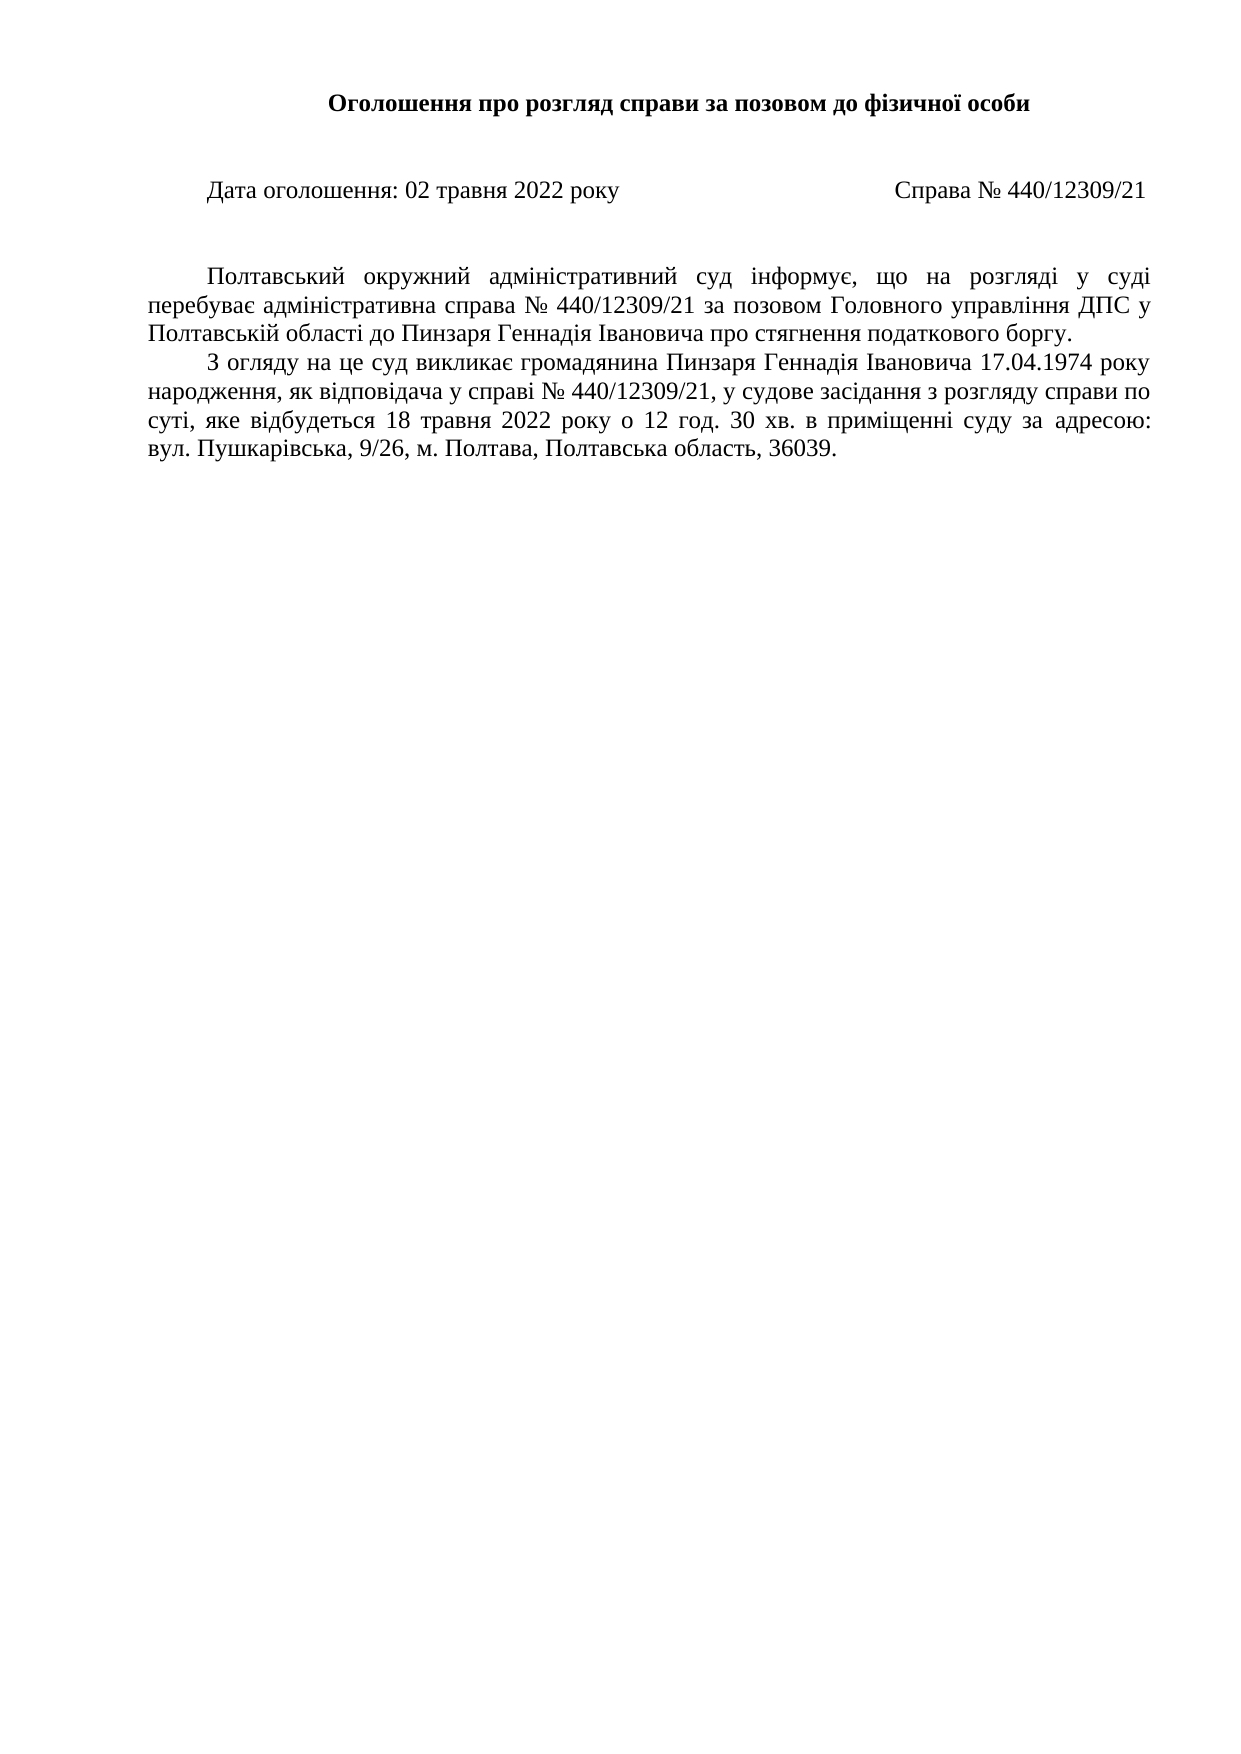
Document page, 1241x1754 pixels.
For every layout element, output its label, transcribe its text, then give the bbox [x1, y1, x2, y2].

text З огляду на це суд викликає громадянина Пинзаря Геннадія Івановича 17.04.1974 року народження, як відповідача у справі № 440/12309/21, у судове засідання з розгляду справи по суті, яке відбудеться 18 травня 2022 року о 12 год. 30 хв. в приміщенні суду за адресою: вул. Пушкарівська, 9/26, м. Полтава, Полтавська область, 36039. [148, 347, 1152, 462]
text Оголошення про розгляд справи за позовом до фізичної особи [148, 88, 1152, 117]
text Полтавський окружний адміністративний суд інформує, що на розгляді у суді перебуває адміністративна справа № 440/12309/21 за позовом Головного управління ДПС у Полтавській області до Пинзаря Геннадія Івановича про стягнення податкового боргу. [148, 261, 1152, 347]
text Дата оголошення: 02 травня 2022 року Справа № 440/12309/21 [148, 175, 1152, 203]
